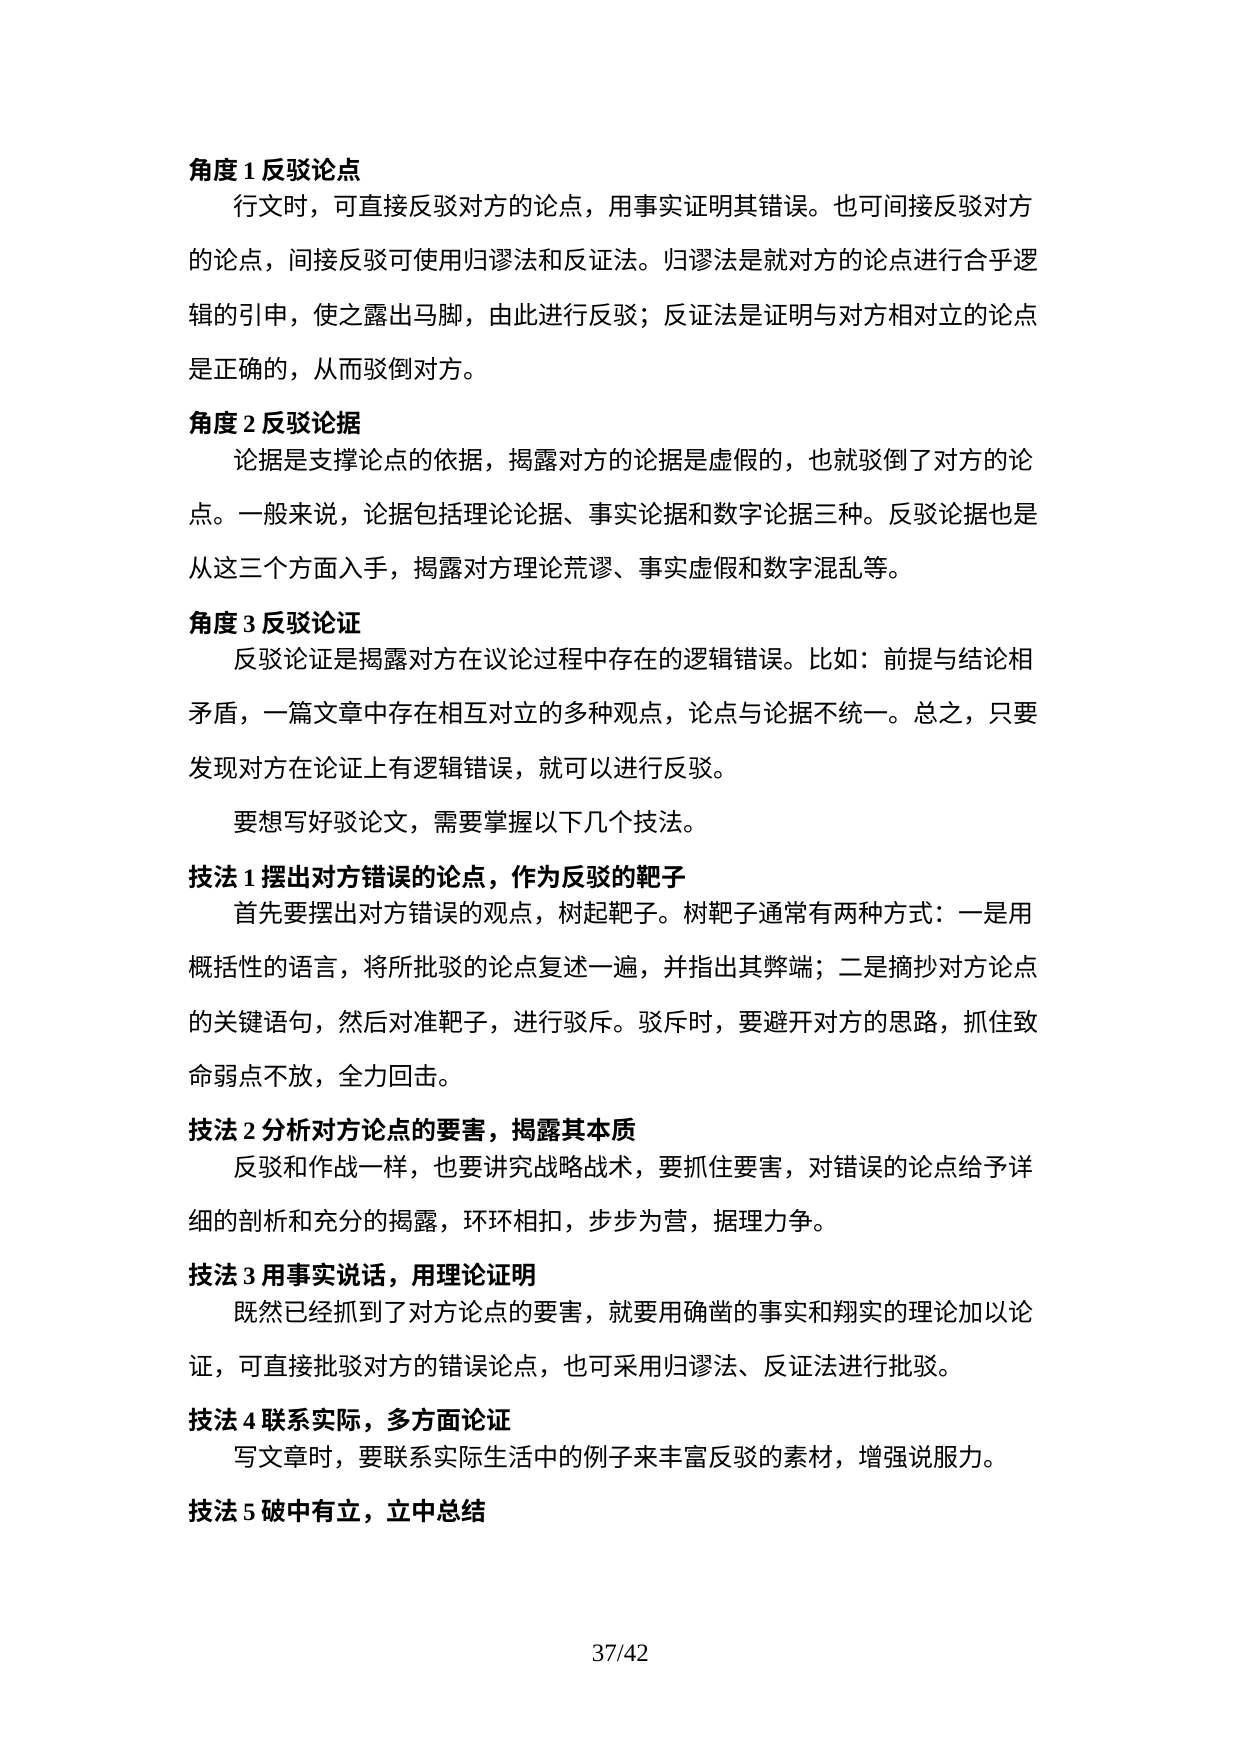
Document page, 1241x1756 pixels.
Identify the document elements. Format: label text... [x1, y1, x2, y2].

text 要想写好驳论文，需要掌握以下几个技法。 [188, 803, 1052, 839]
text 论据是支撑论点的依据，揭露对方的论据是虚假的，也就驳倒了对方的论点。一般来说，论据包括理论论据、事实论据和数字论据三种。反驳论据也是从这三个方面入手，揭露对方理论荒谬、事实虚假和数字混乱等。 [188, 440, 1052, 585]
subtitle 角度2 反驳论据 [188, 404, 1052, 440]
subtitle 技法5 破中有立，立中总结 [188, 1491, 1052, 1528]
text 写文章时，要联系实际生活中的例子来丰富反驳的素材，增强说服力。 [188, 1437, 1052, 1473]
subtitle 技法4 联系实际，多方面论证 [188, 1401, 1052, 1437]
text 反驳和作战一样，也要讲究战略战术，要抓住要害，对错误的论点给予详细的剖析和充分的揭露，环环相扣，步步为营，据理力争。 [188, 1147, 1052, 1238]
subtitle 角度3 反驳论证 [188, 603, 1052, 639]
text 行文时，可直接反驳对方的论点，用事实证明其错误。也可间接反驳对方的论点，间接反驳可使用归谬法和反证法。归谬法是就对方的论点进行合乎逻辑的引申，使之露出马脚，由此进行反驳；反证法是证明与对方相对立的论点是正确的，从而驳倒对方。 [188, 186, 1052, 386]
text 既然已经抓到了对方论点的要害，就要用确凿的事实和翔实的理论加以论证，可直接批驳对方的错误论点，也可采用归谬法、反证法进行批驳。 [188, 1292, 1052, 1383]
subtitle 技法2 分析对方论点的要害，揭露其本质 [188, 1111, 1052, 1147]
text 首先要摆出对方错误的观点，树起靶子。树靶子通常有两种方式：一是用概括性的语言，将所批驳的论点复述一遍，并指出其弊端；二是摘抄对方论点的关键语句，然后对准靶子，进行驳斥。驳斥时，要避开对方的思路，抓住致命弱点不放，全力回击。 [188, 893, 1052, 1093]
subtitle 角度1 反驳论点 [188, 150, 1052, 186]
text 反驳论证是揭露对方在议论过程中存在的逻辑错误。比如：前提与结论相矛盾，一篇文章中存在相互对立的多种观点，论点与论据不统一。总之，只要发现对方在论证上有逻辑错误，就可以进行反驳。 [188, 639, 1052, 784]
subtitle 技法1 摆出对方错误的论点，作为反驳的靶子 [188, 857, 1052, 893]
subtitle 技法3 用事实说话，用理论证明 [188, 1256, 1052, 1292]
